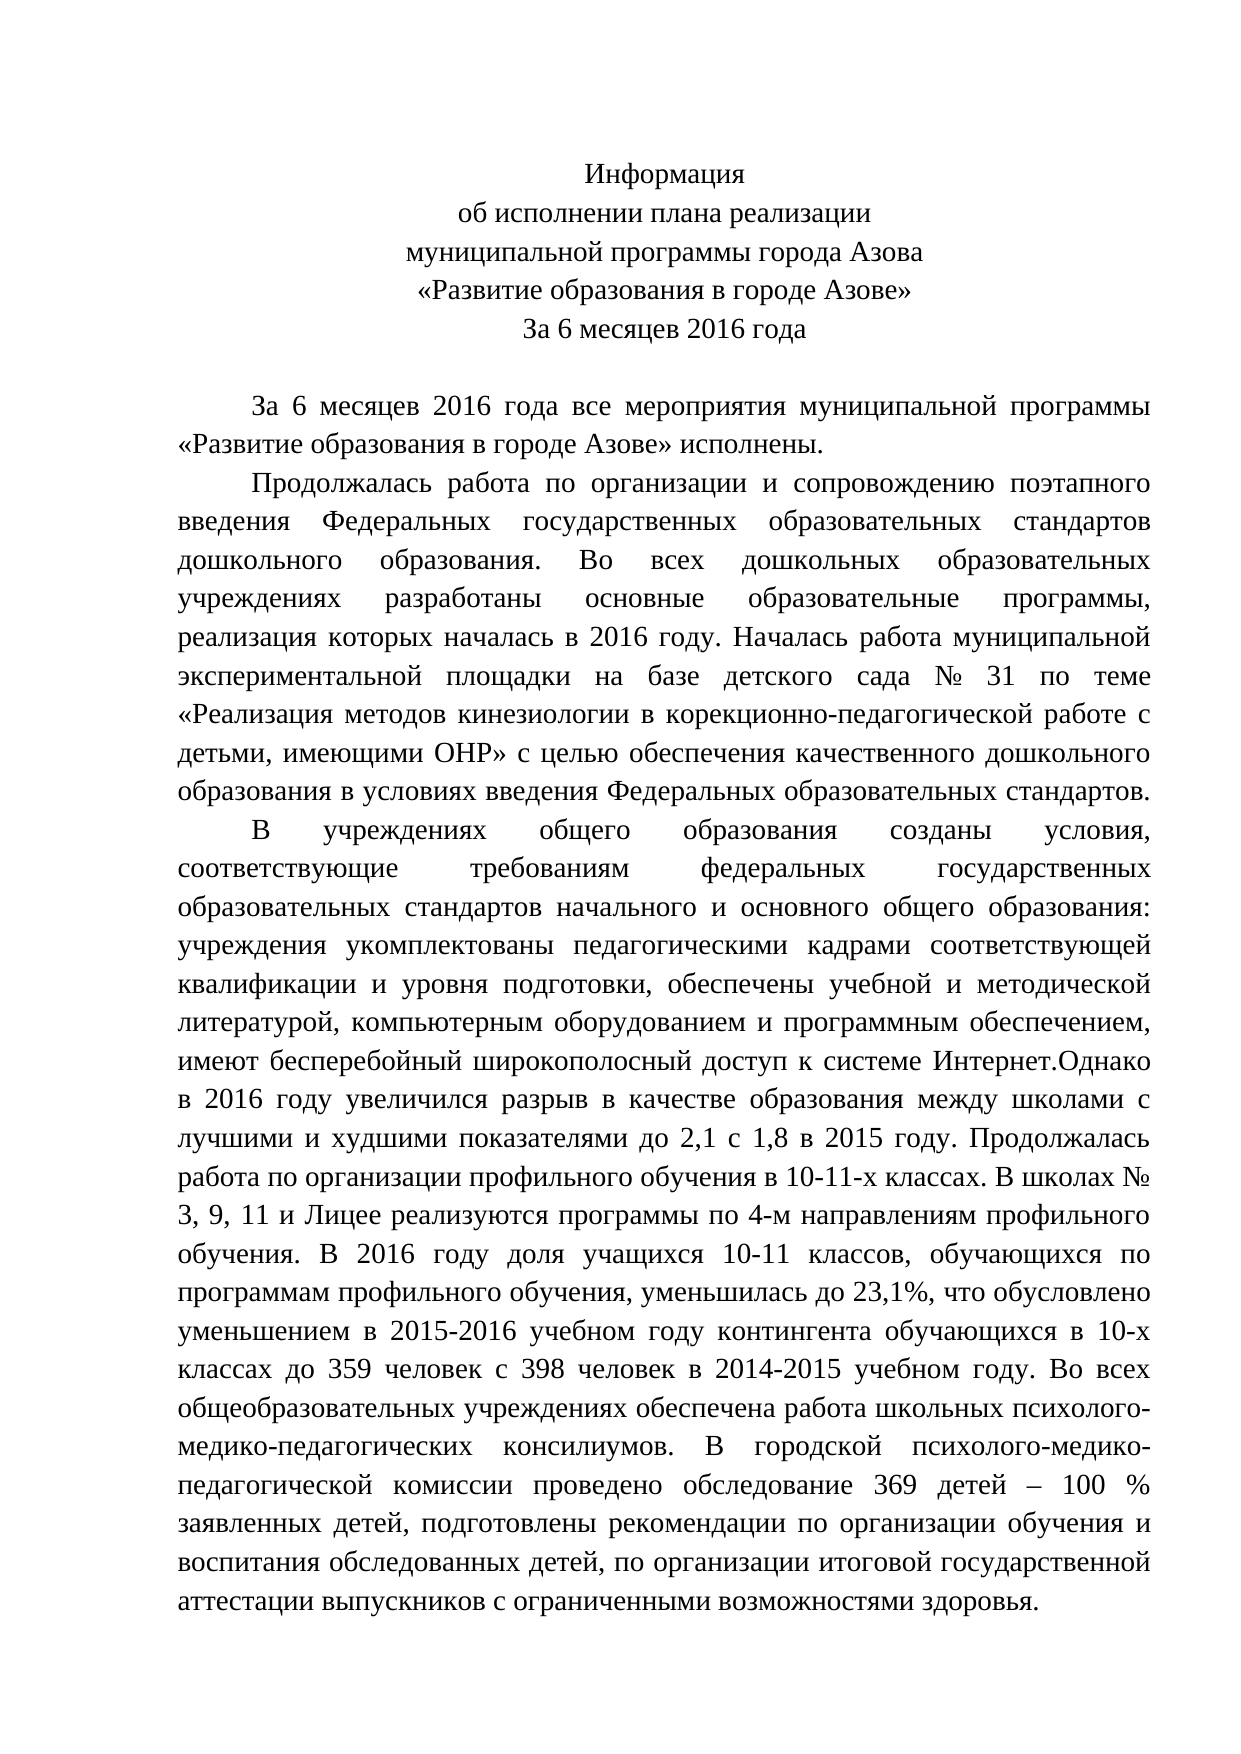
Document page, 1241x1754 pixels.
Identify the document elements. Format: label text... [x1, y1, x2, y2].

text муниципальной программы города Азова [177, 234, 1152, 267]
text Продолжалась работа по организации и сопровождению поэтапного введения Федеральных государственных образовательных стандартов дошкольного образования. Во всех дошкольных образовательных учреждениях разработаны основные образовательные программы, реализация которых началась в 2016 году. Началась работа муниципальной экспериментальной площадки на базе детского сада № 31 по теме «Реализация методов кинезиологии в корекционно-педагогической работе с детьми, имеющими ОНР» с целью обеспечения качественного дошкольного образования в условиях введения Федеральных образовательных стандартов. В учреждениях общего образования созданы условия, соответствующие требованиям федеральных государственных образовательных стандартов начального и основного общего образования: учреждения укомплектованы педагогическими кадрами соответствующей квалификации и уровня подготовки, обеспечены учебной и методической литературой, компьютерным оборудованием и программным обеспечением, имеют бесперебойный широкополосный доступ к системе Интернет.Однако в 2016 году увеличился разрыв в качестве образования между школами с лучшими и худшими показателями до 2,1 с 1,8 в 2015 году. Продолжалась работа по организации профильного обучения в 10-11-х классах. В школах № 3, 9, 11 и Лицее реализуются программы по 4-м направлениям профильного обучения. В 2016 году доля учащихся 10-11 классов, обучающихся по программам профильного обучения, уменьшилась до 23,1%, что обусловлено уменьшением в 2015-2016 учебном году контингента обучающихся в 10-х классах до 359 человек с 398 человек в 2014-2015 учебном году. Во всех общеобразовательных учреждениях обеспечена работа школьных психолого-медико-педагогических консилиумов. В городской психолого-медико-педагогической комиссии проведено обследование 369 детей – 100 % заявленных детей, подготовлены рекомендации по организации обучения и воспитания обследованных детей, по организации итоговой государственной аттестации выпускников с ограниченными возможностями здоровья. [177, 465, 1152, 1616]
text Информация [177, 157, 1152, 190]
text За 6 месяцев 2016 года [177, 311, 1152, 344]
text об исполнении плана реализации [177, 195, 1152, 229]
text «Развитие образования в городе Азове» [177, 272, 1152, 306]
text За 6 месяцев 2016 года все мероприятия муниципальной программы «Развитие образования в городе Азове» исполнены. [177, 388, 1152, 460]
